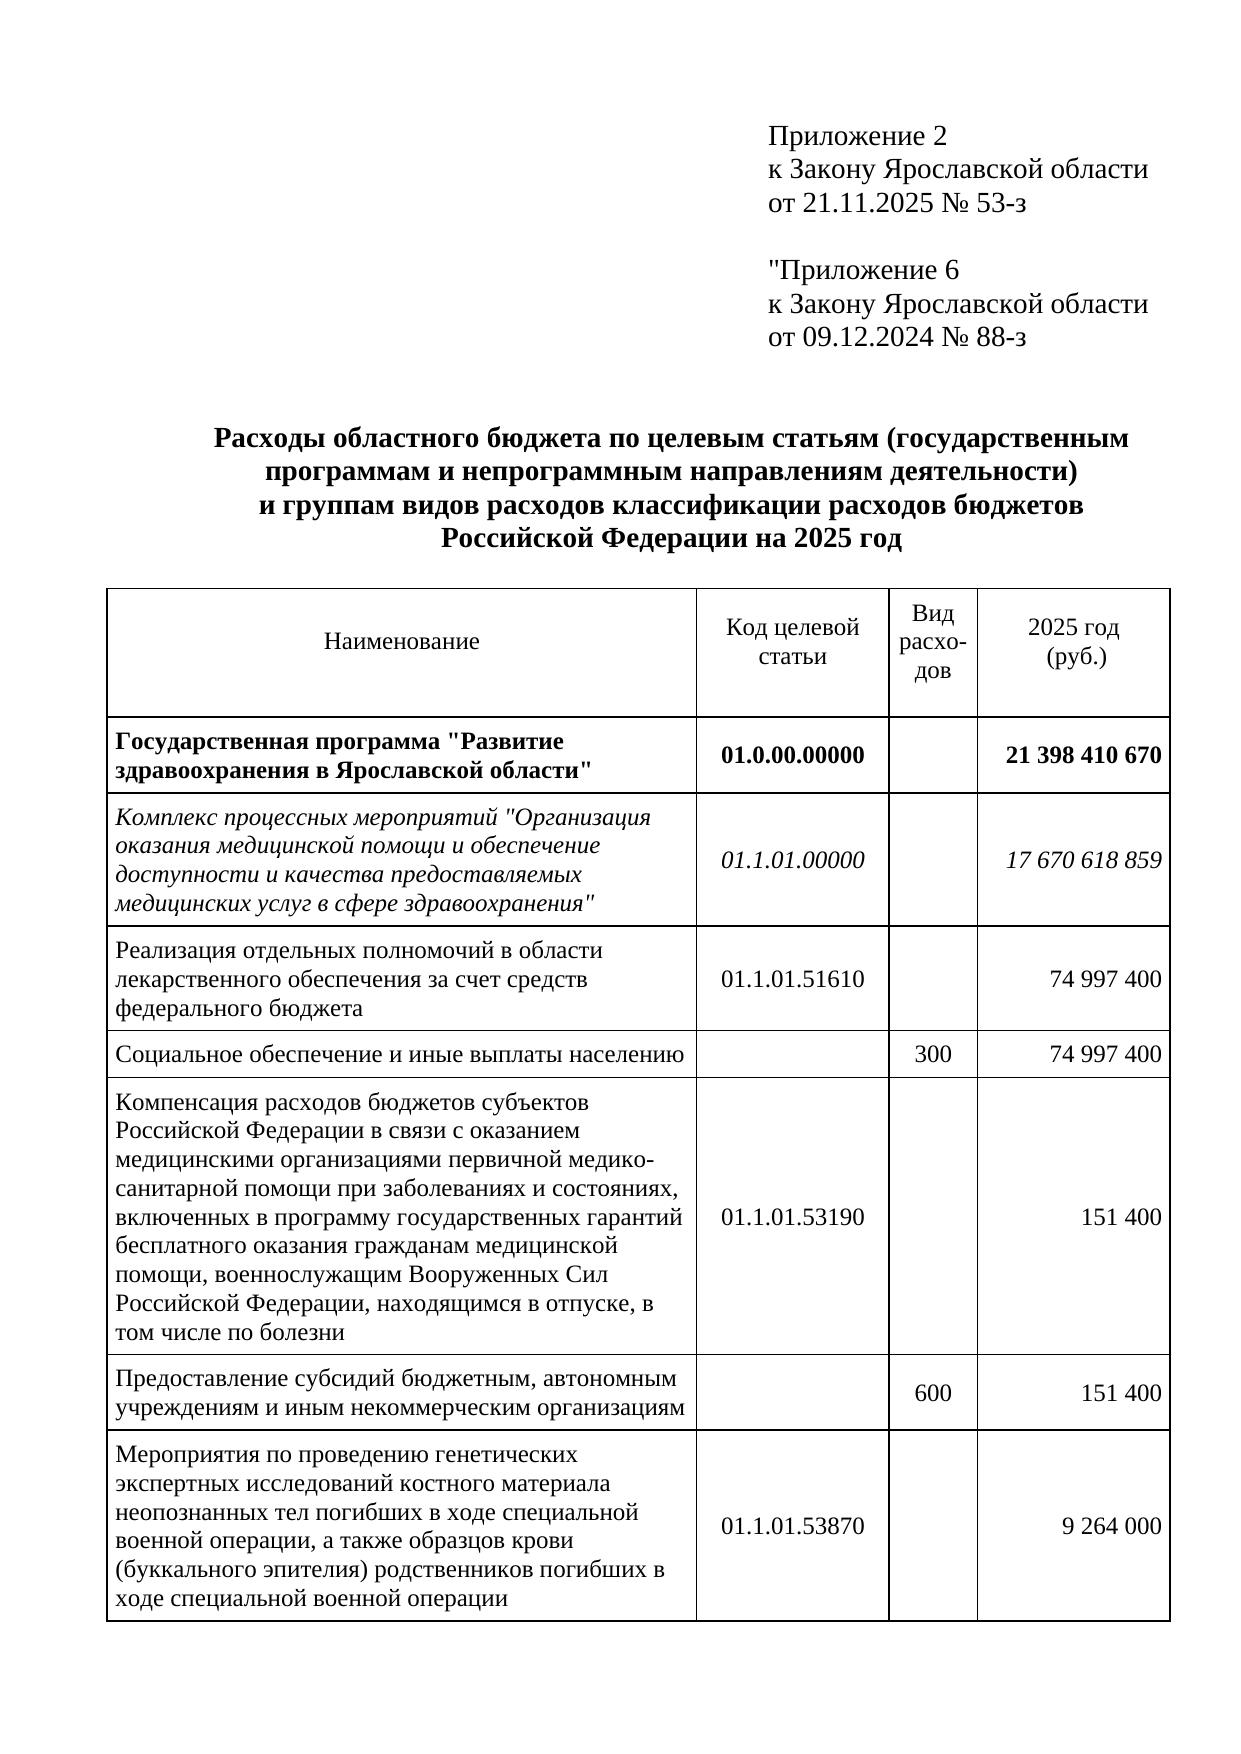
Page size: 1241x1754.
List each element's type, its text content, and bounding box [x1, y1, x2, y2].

table_cell 151 400 [978, 1355, 1169, 1429]
table_cell 21 398 410 670 [978, 718, 1169, 792]
table_header Вид расхо-дов [890, 589, 977, 716]
table_cell Комплекс процессных мероприятий "Организация оказания медицинской помощи и обеспечение доступности и качества предоставляемых медицинских услуг в сфере здравоохранения" [108, 794, 696, 925]
table_cell Социальное обеспечение и иные выплаты населению [108, 1031, 696, 1077]
table_header 2025 год (руб.) [978, 589, 1169, 716]
table_cell [890, 1431, 977, 1620]
text Приложение 2 [768, 118, 1181, 152]
text от 21.11.2025 № 53-з [768, 185, 1181, 219]
table_cell [890, 927, 977, 1030]
table_cell 01.1.01.51610 [697, 927, 888, 1030]
table_cell [890, 718, 977, 792]
table_cell 9 264 000 [978, 1431, 1169, 1620]
table_cell 74 997 400 [978, 1031, 1169, 1077]
table_cell 300 [890, 1031, 977, 1077]
table_cell 01.1.01.00000 [697, 794, 888, 925]
table_header Наименование [108, 589, 696, 716]
table_cell Компенсация расходов бюджетов субъектов Российской Федерации в связи с оказанием медицинскими организациями первичной медико-санитарной помощи при заболеваниях и состояниях, включенных в программу государственных гарантий бесплатного оказания гражданам медицинской помощи, военнослужащим Вооруженных Сил Российской Федерации, находящимся в отпуске, в том числе по болезни [108, 1078, 696, 1354]
text Расходы областного бюджета по целевым статьям (государственным [162, 420, 1181, 453]
table_cell Мероприятия по проведению генетических экспертных исследований костного материала неопознанных тел погибших в ходе специальной военной операции, а также образцов крови (буккального эпителия) родственников погибших в ходе специальной военной операции [108, 1431, 696, 1620]
table_cell 17 670 618 859 [978, 794, 1169, 925]
text и группам видов расходов классификации расходов бюджетов [162, 487, 1181, 521]
table_cell [890, 794, 977, 925]
table_cell 01.1.01.53190 [697, 1078, 888, 1354]
table_header Код целевой статьи [697, 589, 888, 716]
text от 09.12.2024 № 88-з [768, 319, 1181, 353]
table_cell 600 [890, 1355, 977, 1429]
text Российской Федерации на 2025 год [162, 521, 1181, 554]
table_cell [697, 1355, 888, 1429]
table_cell 01.1.01.53870 [697, 1431, 888, 1620]
table_cell 01.0.00.00000 [697, 718, 888, 792]
table_cell Реализация отдельных полномочий в области лекарственного обеспечения за счет средств федерального бюджета [108, 927, 696, 1030]
table_cell 151 400 [978, 1078, 1169, 1354]
text к Закону Ярославской области [768, 152, 1181, 185]
table_cell [890, 1078, 977, 1354]
text к Закону Ярославской области [768, 286, 1181, 319]
text "Приложение 6 [768, 252, 1181, 286]
table_cell Предоставление субсидий бюджетным, автономным учреждениям и иным некоммерческим организациям [108, 1355, 696, 1429]
table_cell Государственная программа "Развитие здравоохранения в Ярославской области" [108, 718, 696, 792]
table_cell 74 997 400 [978, 927, 1169, 1030]
table_cell [697, 1031, 888, 1077]
text программам и непрограммным направлениям деятельности) [162, 453, 1181, 487]
